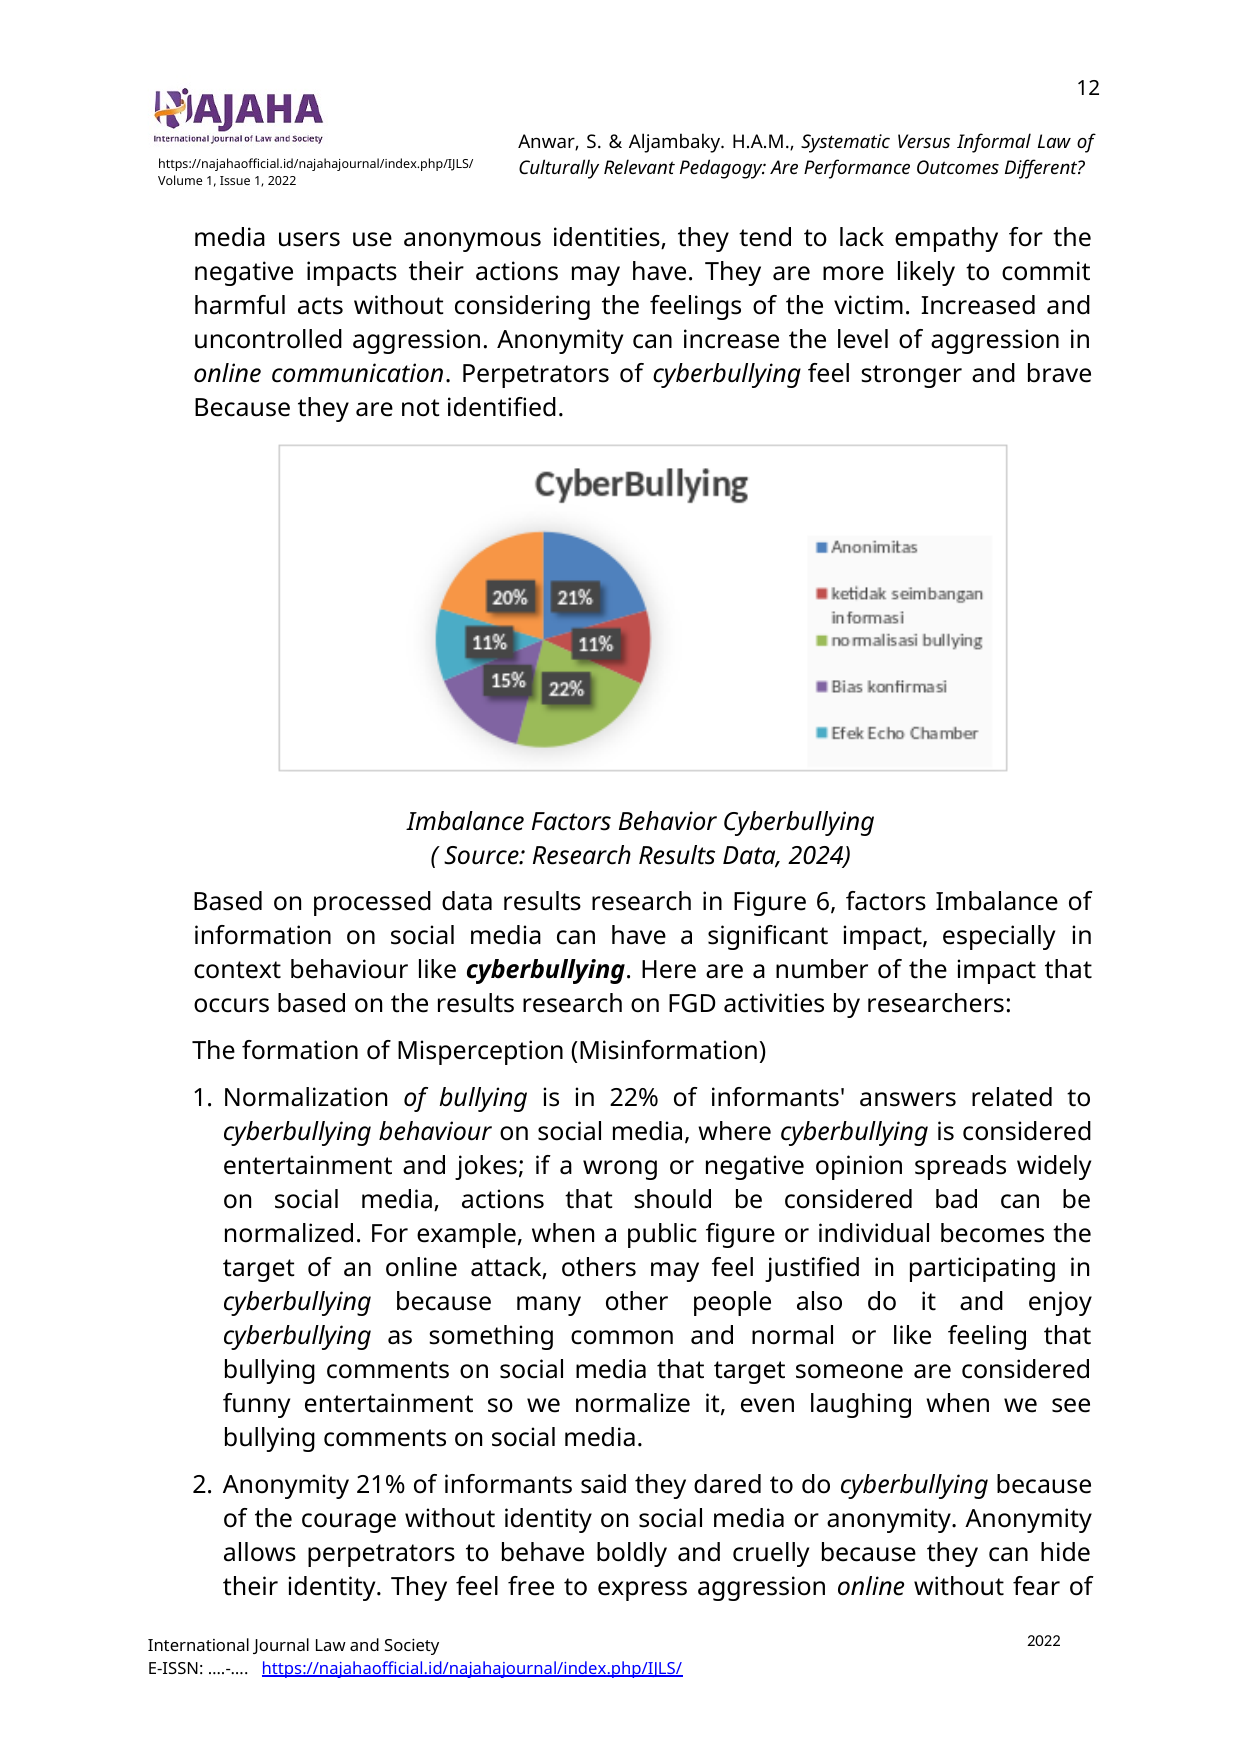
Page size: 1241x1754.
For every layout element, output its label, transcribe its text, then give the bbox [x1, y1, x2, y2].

text ( Source: Research Results Data, 2024) [192, 837, 1092, 871]
text Imbalance Factors Behavior Cyberbullying [192, 803, 1092, 837]
text The formation of Misperception (Misinformation) [192, 1033, 1092, 1067]
picture [147, 75, 328, 158]
text Based on processed data results research in Figure 6, factors Imbalance of information on social media can have a significant impact, especially​ in context behaviour like cyberbullying. Here are a number of the impact that occurs based on the results research on FGD activities by researchers: [192, 884, 1092, 1020]
list Normalization of bullying is in 22% of informants' answers related to cyberbullying behaviour on social media, where cyberbullying is considered entertainment and jokes; if a wrong or negative opinion spreads widely on social media, actions that should be considered bad can be normalized. For example, when a public figure or individual becomes the target of an online attack, others may feel justified in participating in cyberbullying because many other people also do it and enjoy cyberbullying as something common and normal or like feeling that bullying comments on social media that target someone are considered funny entertainment so we normalize it, even laughing when we see bullying comments on social media. [192, 1079, 1092, 1454]
